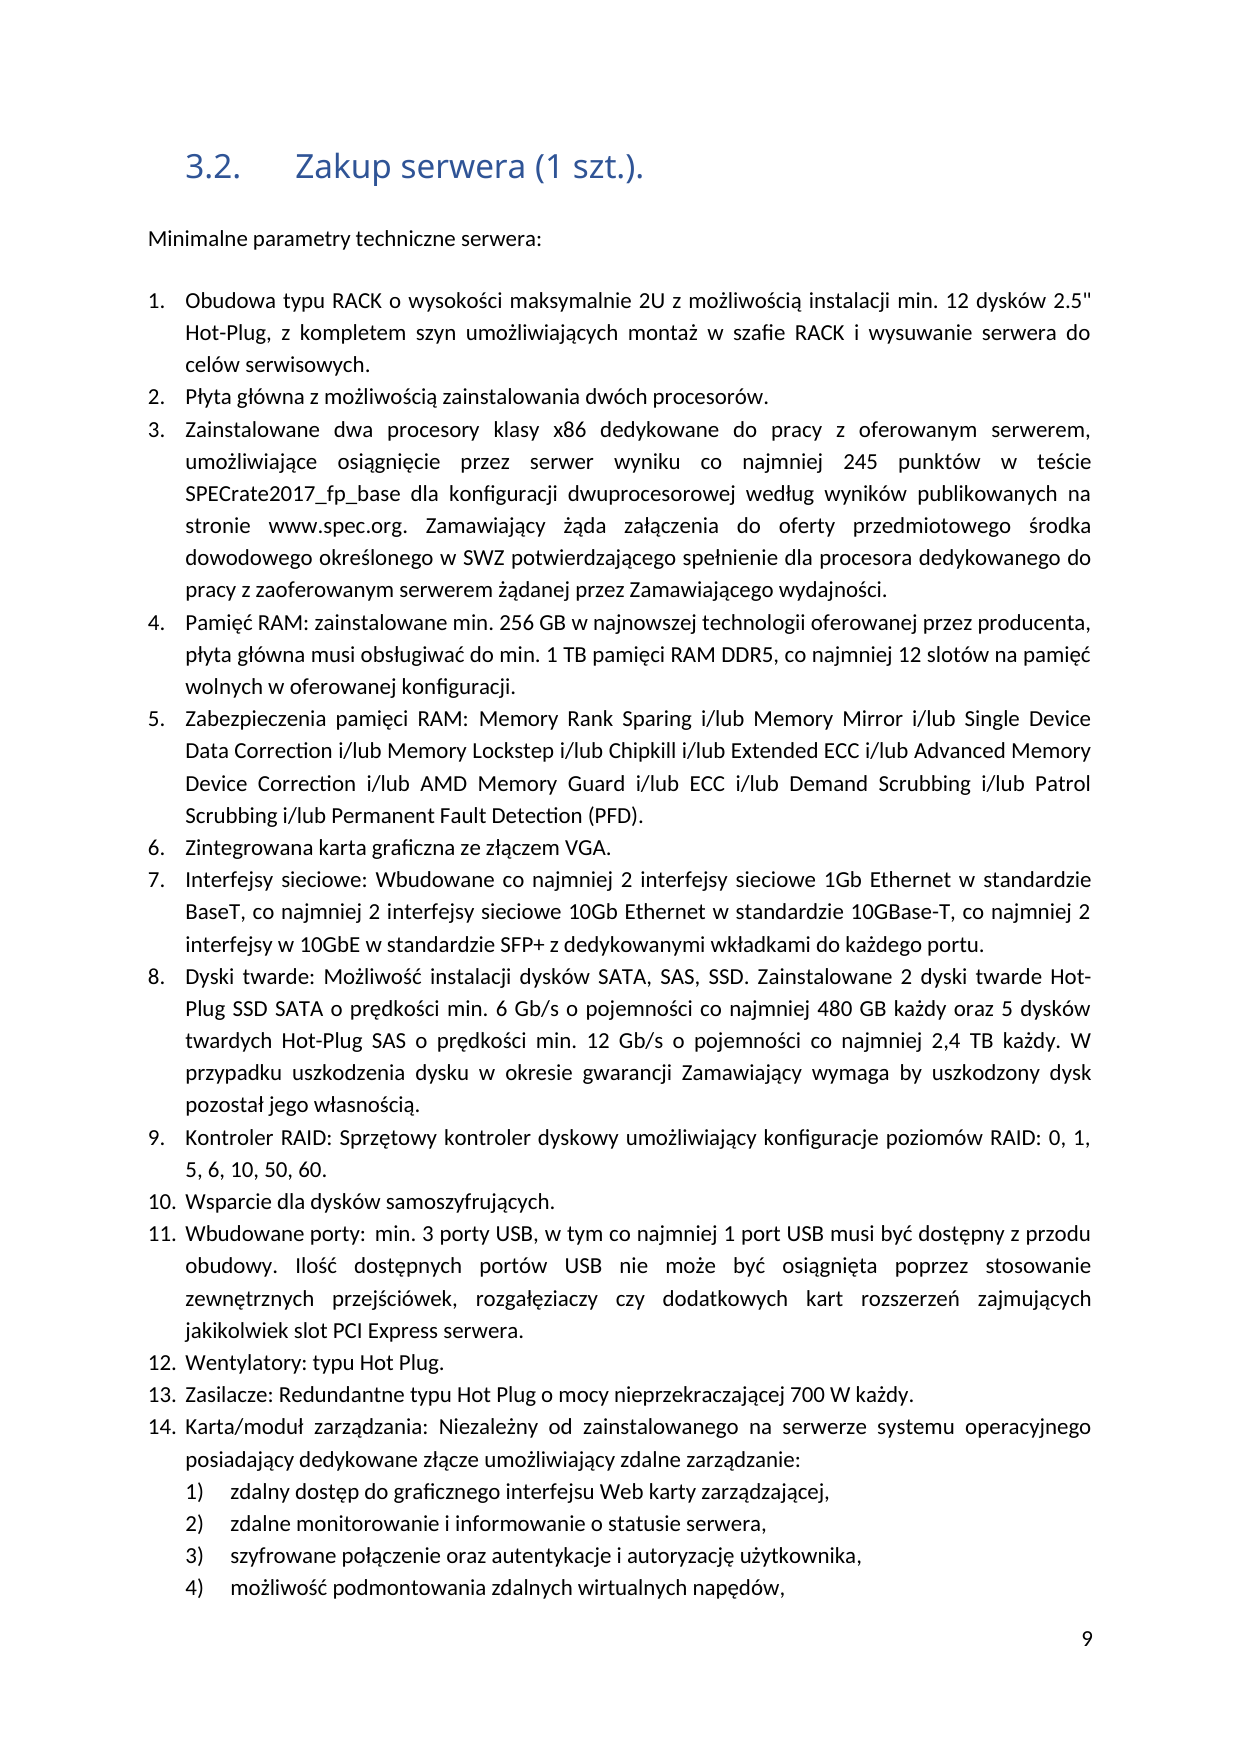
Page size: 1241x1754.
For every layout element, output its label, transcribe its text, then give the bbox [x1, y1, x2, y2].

list Wbudowane porty: min. 3 porty USB, w tym co najmniej 1 port USB musi być dostępny z przodu obudowy. Ilość dostępnych portów USB nie może być osiągnięta poprzez stosowanie zewnętrznych przejściówek, rozgałęziaczy czy dodatkowych kart rozszerzeń zajmujących jakikolwiek slot PCI Express serwera. [148, 1219, 1093, 1344]
list Wentylatory: typu Hot Plug. [148, 1348, 1093, 1376]
list Dyski twarde: Możliwość instalacji dysków SATA, SAS, SSD. Zainstalowane 2 dyski twarde Hot-Plug SSD SATA o prędkości min. 6 Gb/s o pojemności co najmniej 480 GB każdy oraz 5 dysków twardych Hot-Plug SAS o prędkości min. 12 Gb/s o pojemności co najmniej 2,4 TB każdy. W przypadku uszkodzenia dysku w okresie gwarancji Zamawiający wymaga by uszkodzony dysk pozostał jego własnością. [148, 962, 1093, 1119]
list Karta/moduł zarządzania: Niezależny od zainstalowanego na serwerze systemu operacyjnego posiadający dedykowane złącze umożliwiający zdalne zarządzanie: [148, 1412, 1093, 1473]
subtitle Zakup serwera (1 szt.). [185, 143, 1093, 189]
list zdalne monitorowanie i informowanie o statusie serwera, [185, 1509, 1093, 1537]
list Pamięć RAM: zainstalowane min. 256 GB w najnowszej technologii oferowanej przez producenta, płyta główna musi obsługiwać do min. 1 TB pamięci RAM DDR5, co najmniej 12 slotów na pamięć wolnych w oferowanej konfiguracji. [148, 608, 1093, 700]
text Minimalne parametry techniczne serwera: [148, 224, 1093, 253]
list Zabezpieczenia pamięci RAM: Memory Rank Sparing i/lub Memory Mirror i/lub Single Device Data Correction i/lub Memory Lockstep i/lub Chipkill i/lub Extended ECC i/lub Advanced Memory Device Correction i/lub AMD Memory Guard i/lub ECC i/lub Demand Scrubbing i/lub Patrol Scrubbing i/lub Permanent Fault Detection (PFD). [148, 704, 1093, 829]
list Zasilacze: Redundantne typu Hot Plug o mocy nieprzekraczającej 700 W każdy. [148, 1380, 1093, 1408]
list Płyta główna z możliwością zainstalowania dwóch procesorów. [148, 382, 1093, 411]
list Zintegrowana karta graficzna ze złączem VGA. [148, 833, 1093, 861]
list Interfejsy sieciowe: Wbudowane co najmniej 2 interfejsy sieciowe 1Gb Ethernet w standardzie BaseT, co najmniej 2 interfejsy sieciowe 10Gb Ethernet w standardzie 10GBase-T, co najmniej 2 interfejsy w 10GbE w standardzie SFP+ z dedykowanymi wkładkami do każdego portu. [148, 865, 1093, 958]
list Kontroler RAID: Sprzętowy kontroler dyskowy umożliwiający konfiguracje poziomów RAID: 0, 1, 5, 6, 10, 50, 60. [148, 1123, 1093, 1183]
list możliwość podmontowania zdalnych wirtualnych napędów, [185, 1573, 1093, 1601]
list Wsparcie dla dysków samoszyfrujących. [148, 1187, 1093, 1215]
list Zainstalowane dwa procesory klasy x86 dedykowane do pracy z oferowanym serwerem, umożliwiające osiągnięcie przez serwer wyniku co najmniej 245 punktów w teście SPECrate2017_fp_base dla konfiguracji dwuprocesorowej według wyników publikowanych na stronie www.spec.org. Zamawiający żąda załączenia do oferty przedmiotowego środka dowodowego określonego w SWZ potwierdzającego spełnienie dla procesora dedykowanego do pracy z zaoferowanym serwerem żądanej przez Zamawiającego wydajności. [148, 415, 1093, 604]
list szyfrowane połączenie oraz autentykacje i autoryzację użytkownika, [185, 1541, 1093, 1569]
list zdalny dostęp do graficznego interfejsu Web karty zarządzającej, [185, 1477, 1093, 1505]
list Obudowa typu RACK o wysokości maksymalnie 2U z możliwością instalacji min. 12 dysków 2.5" Hot-Plug, z kompletem szyn umożliwiających montaż w szafie RACK i wysuwanie serwera do celów serwisowych. [148, 286, 1093, 378]
